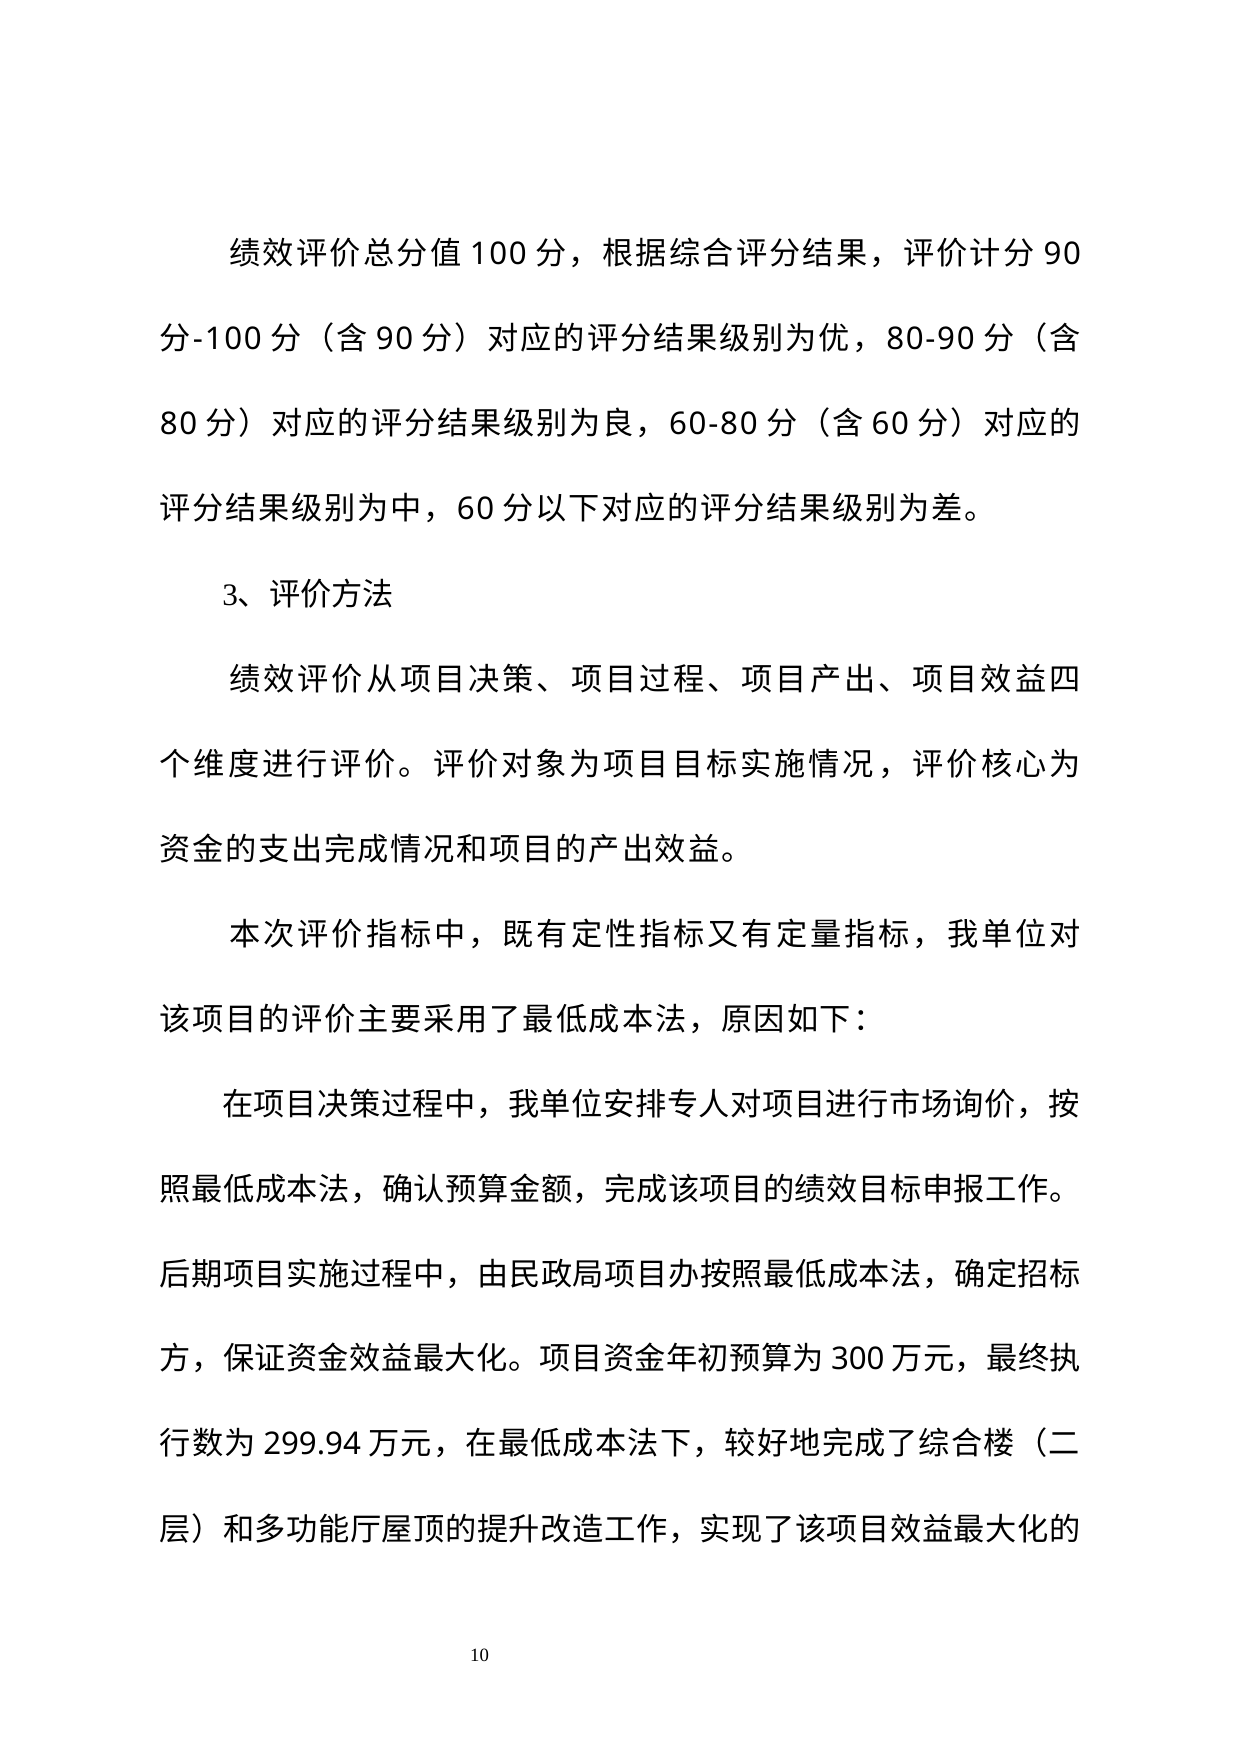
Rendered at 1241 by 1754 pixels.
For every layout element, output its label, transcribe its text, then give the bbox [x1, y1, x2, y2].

text 绩效评价从项目决策、项目过程、项目产出、项目效益四个维度进行评价。评价对象为项目目标实施情况，评价核心为资金的支出完成情况和项目的产出效益。 [159, 634, 1081, 889]
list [159, 1059, 1081, 1569]
text 3、评价方法 [159, 549, 1081, 634]
title 绩效评价总分值100分，根据综合评分结果，评价计分90分-100分（含90分）对应的评分结果级别为优，80-90分（含80分）对应的评分结果级别为良，60-80分（含60分）对应的评分结果级别为中，60分以下对应的评分结果级别为差。 [159, 209, 1081, 549]
text 本次评价指标中，既有定性指标又有定量指标，我单位对该项目的评价主要采用了最低成本法，原因如下： [159, 889, 1081, 1059]
